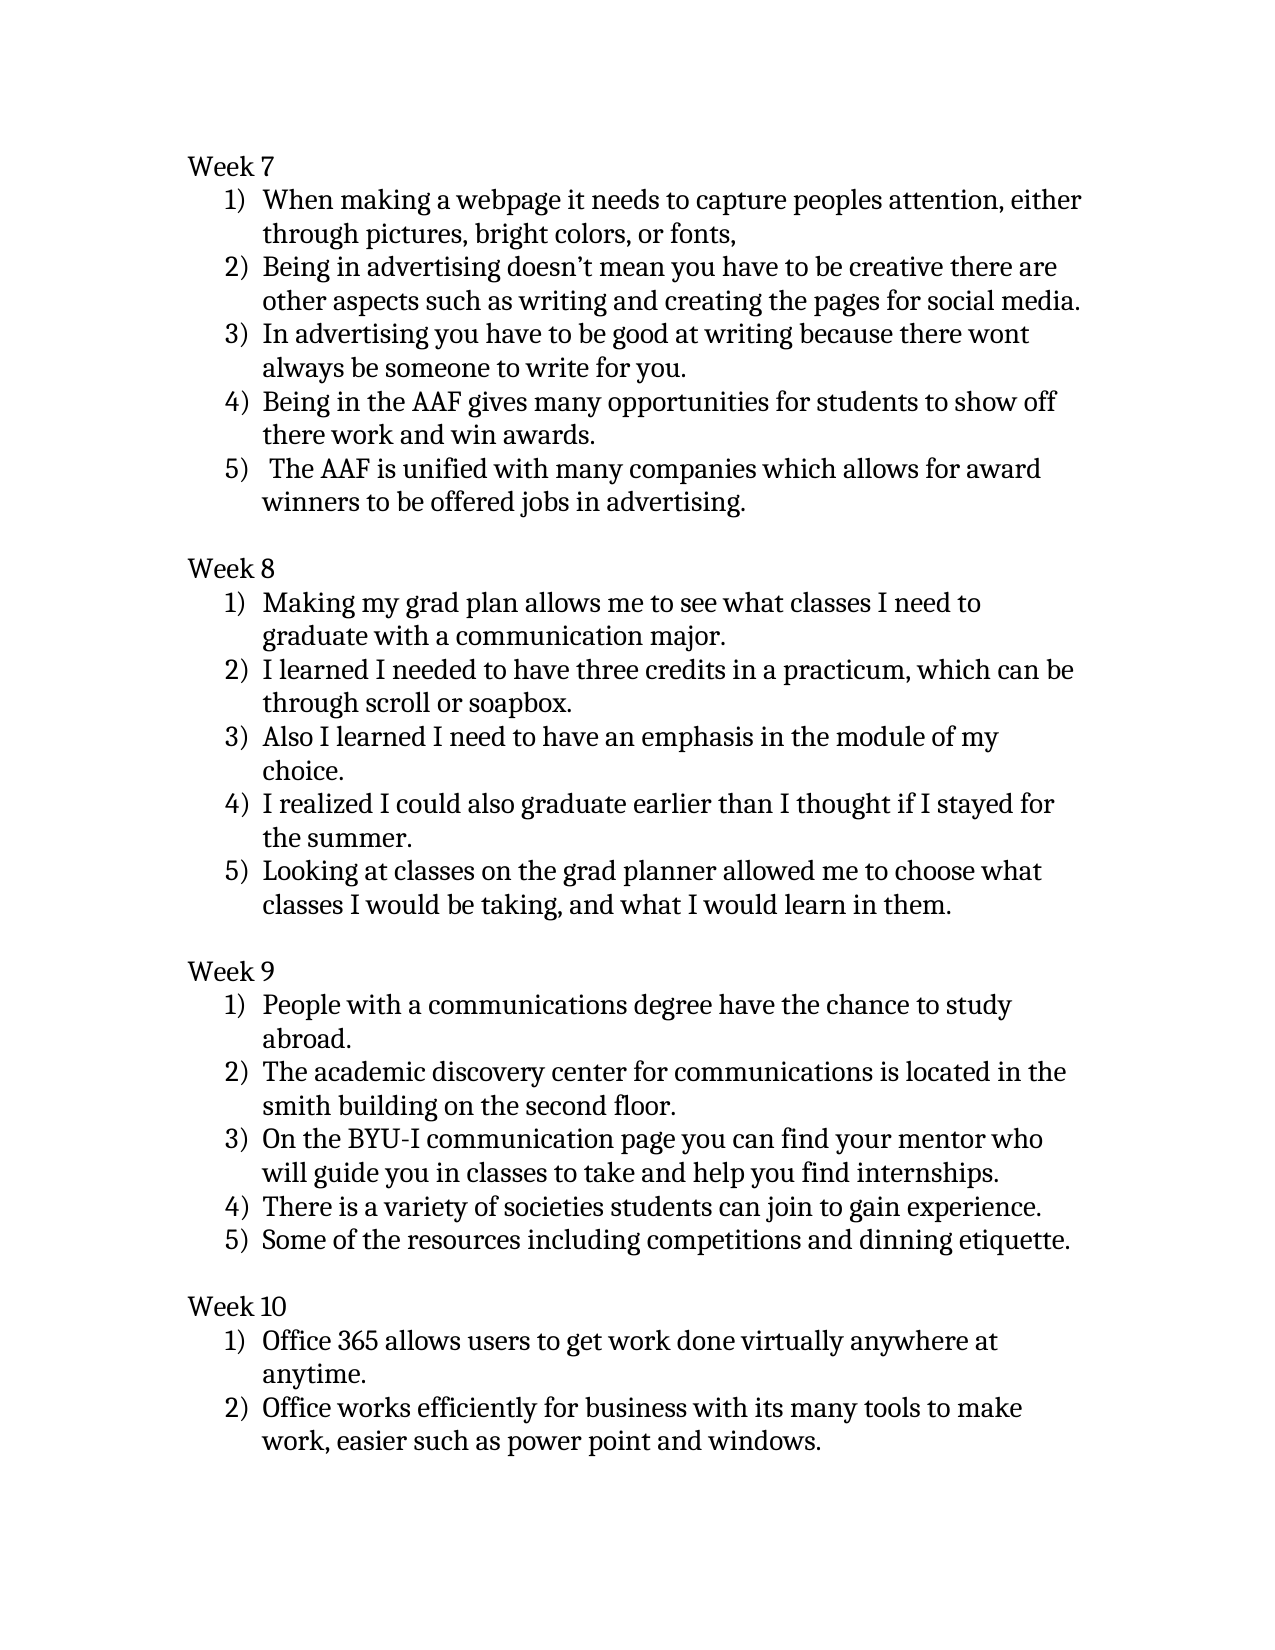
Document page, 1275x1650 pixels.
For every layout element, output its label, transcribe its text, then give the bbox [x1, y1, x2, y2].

list I realized I could also graduate earlier than I thought if I stayed for the summer. [225, 787, 1087, 854]
list When making a webpage it needs to capture peoples attention, either through pictures, bright colors, or fonts, [225, 183, 1087, 251]
list Being in advertising doesn’t mean you have to be creative there are other aspects such as writing and creating the pages for social media. [225, 251, 1087, 318]
list Also I learned I need to have an emphasis in the module of my choice. [225, 720, 1087, 787]
text Week 9 [187, 955, 1087, 988]
list There is a variety of societies students can join to gain experience. [225, 1190, 1087, 1223]
text Week 10 [187, 1290, 1087, 1324]
list Some of the resources including competitions and dinning etiquette. [225, 1223, 1087, 1257]
list The AAF is unified with many companies which allows for award winners to be offered jobs in advertising. [225, 452, 1087, 519]
list Office 365 allows users to get work done virtually anywhere at anytime. [225, 1324, 1087, 1391]
list The academic discovery center for communications is located in the smith building on the second floor. [225, 1056, 1087, 1123]
list Being in the AAF gives many opportunities for students to show off there work and win awards. [225, 385, 1087, 452]
list Looking at classes on the grad planner allowed me to choose what classes I would be taking, and what I would learn in them. [225, 854, 1087, 921]
text Week 7 [187, 150, 1087, 183]
list In advertising you have to be good at writing because there wont always be someone to write for you. [225, 318, 1087, 385]
text Week 8 [187, 552, 1087, 586]
list People with a communications degree have the chance to study abroad. [225, 988, 1087, 1056]
list I learned I needed to have three credits in a practicum, which can be through scroll or soapbox. [225, 653, 1087, 720]
list On the BYU-I communication page you can find your mentor who will guide you in classes to take and help you find internships. [225, 1123, 1087, 1190]
list Making my grad plan allows me to see what classes I need to graduate with a communication major. [225, 586, 1087, 653]
list Office works efficiently for business with its many tools to make work, easier such as power point and windows. [225, 1391, 1087, 1458]
